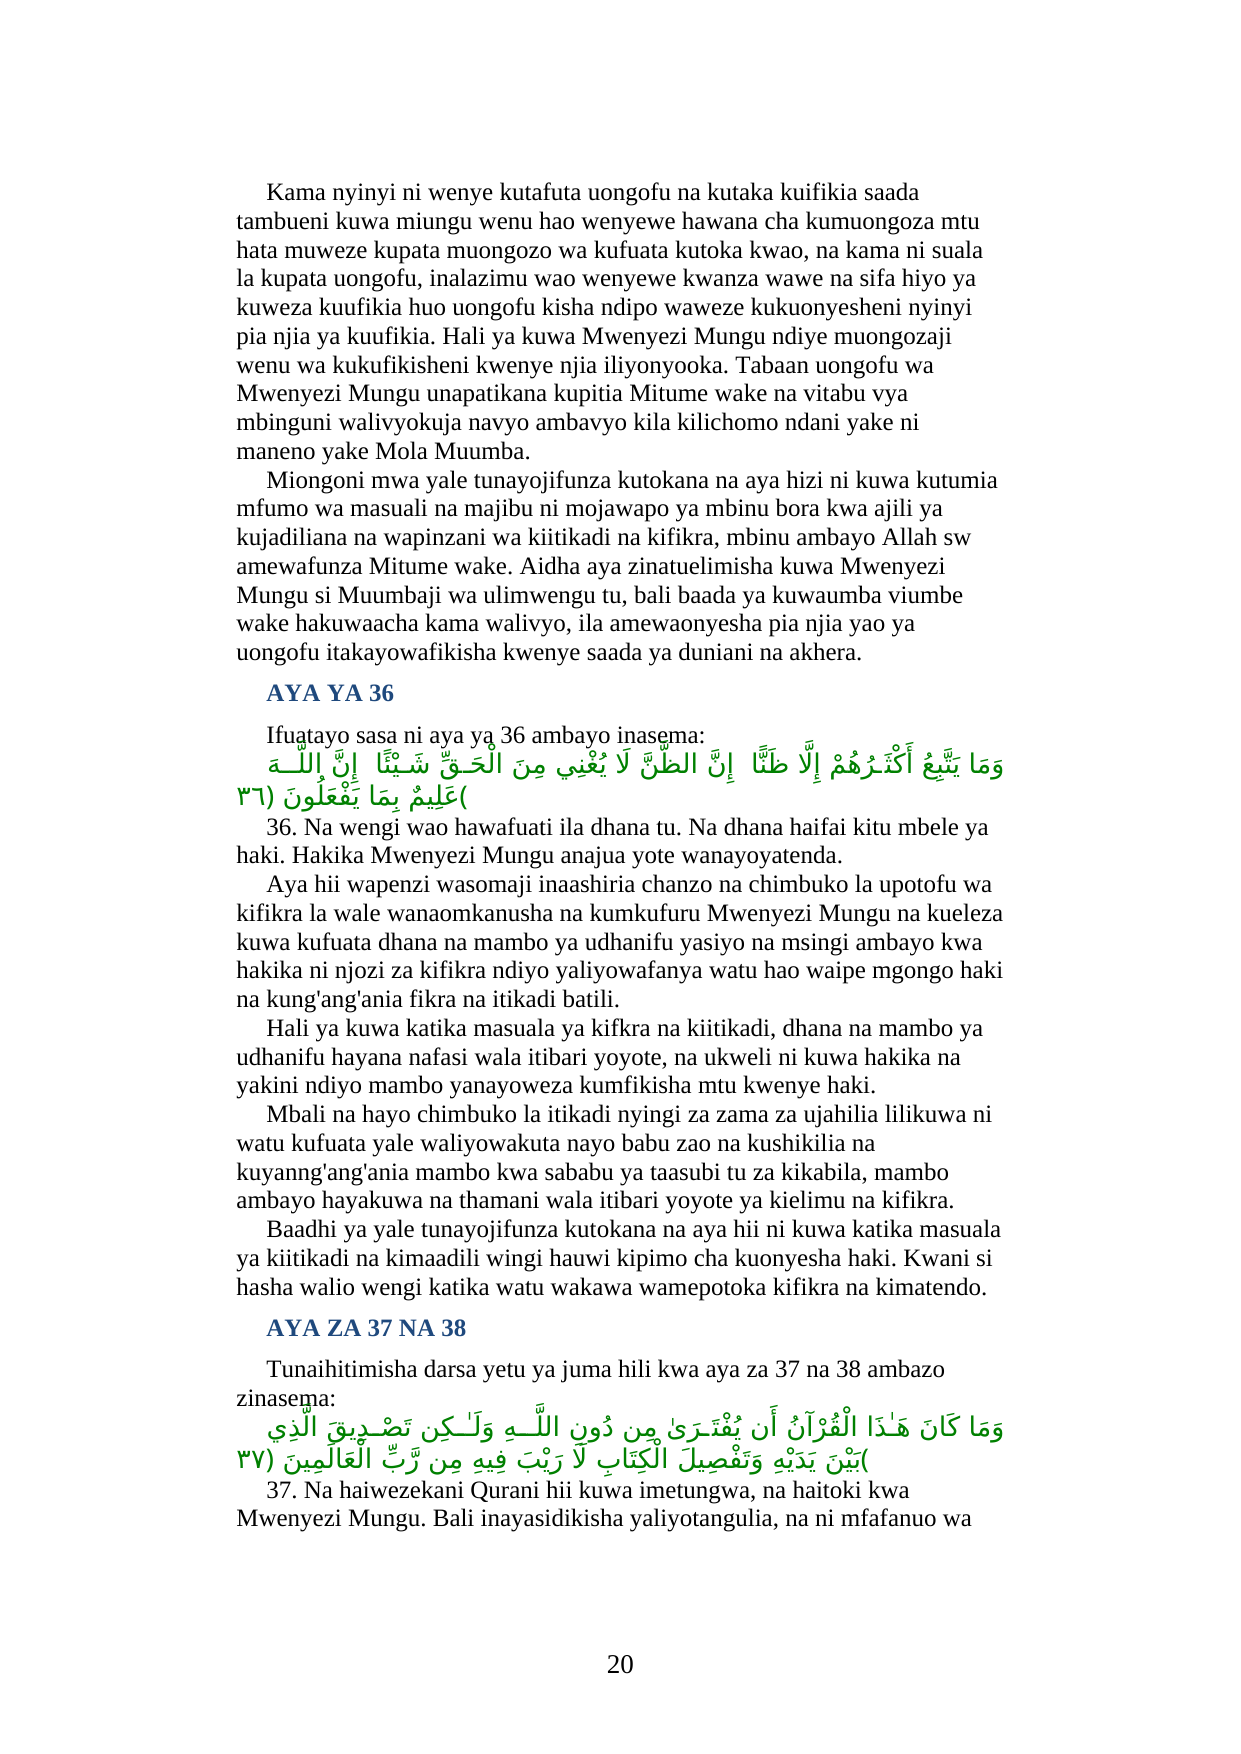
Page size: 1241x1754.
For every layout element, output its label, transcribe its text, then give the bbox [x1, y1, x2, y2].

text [236, 1475, 1004, 1532]
text Hali ya kuwa katika masuala ya kifkra na kiitikadi, dhana na mambo ya udhanifu hayana nafasi wala itibari yoyote, na ukweli ni kuwa hakika na yakini ndiyo mambo yanayoweza kumfikisha mtu kwenye haki. [236, 1013, 1004, 1099]
text Kama nyinyi ni wenye kutafuta uongofu na kutaka kuifikia saada tambueni kuwa miungu wenu hao wenyewe hawana cha kumuongoza mtu hata muweze kupata muongozo wa kufuata kutoka kwao, na kama ni suala la kupata uongofu, inalazimu wao wenyewe kwanza wawe na sifa hiyo ya kuweza kuufikia huo uongofu kisha ndipo waweze kukuonyesheni nyinyi pia njia ya kuufikia. Hali ya kuwa Mwenyezi Mungu ndiye muongozaji wenu wa kukufikisheni kwenye njia iliyonyooka. Tabaan uongofu wa Mwenyezi Mungu unapatikana kupitia Mitume wake na vitabu vya mbinguni walivyokuja navyo ambavyo kila kilichomo ndani yake ni maneno yake Mola Muumba. [236, 177, 1004, 465]
text Ifuatayo sasa ni aya ya 36 ambayo inasema: [236, 720, 1004, 748]
subtitle AYA ZA 37 NA 38 [236, 1313, 1004, 1342]
subtitle AYA YA 36 [236, 678, 1004, 707]
text وَمَا كَانَ هَـٰذَا الْقُرْآنُ أَن يُفْتَرَىٰ مِن دُونِ اللَّـهِ وَلَـٰكِن تَصْدِيقَ الَّذِي بَيْنَ يَدَيْهِ وَتَفْصِيلَ الْكِتَابِ لَا رَيْبَ فِيهِ مِن رَّبِّ الْعَالَمِينَ ﴿٣٧﴾ [236, 1412, 1004, 1475]
text 36. Na wengi wao hawafuati ila dhana tu. Na dhana haifai kitu mbele ya haki. Hakika Mwenyezi Mungu anajua yote wanayoyatenda. [236, 812, 1004, 869]
text Baadhi ya yale tunayojifunza kutokana na aya hii ni kuwa katika masuala ya kiitikadi na kimaadili wingi hauwi kipimo cha kuonyesha haki. Kwani si hasha walio wengi katika watu wakawa wamepotoka kifikra na kimatendo. [236, 1214, 1004, 1300]
text Mbali na hayo chimbuko la itikadi nyingi za zama za ujahilia lilikuwa ni watu kufuata yale waliyowakuta nayo babu zao na kushikilia na kuyanng'ang'ania mambo kwa sababu ya taasubi tu za kikabila, mambo ambayo hayakuwa na thamani wala itibari yoyote ya kielimu na kifikra. [236, 1099, 1004, 1214]
text وَمَا يَتَّبِعُ أَكْثَرُهُمْ إِلَّا ظَنًّا إِنَّ الظَّنَّ لَا يُغْنِي مِنَ الْحَقِّ شَيْئًا إِنَّ اللَّـهَ عَلِيمٌ بِمَا يَفْعَلُونَ ﴿٣٦﴾ [236, 748, 1004, 812]
text Aya hii wapenzi wasomaji inaashiria chanzo na chimbuko la upotofu wa kifikra la wale wanaomkanusha na kumkufuru Mwenyezi Mungu na kueleza kuwa kufuata dhana na mambo ya udhanifu yasiyo na msingi ambayo kwa hakika ni njozi za kifikra ndiyo yaliyowafanya watu hao waipe mgongo haki na kung'ang'ania fikra na itikadi batili. [236, 869, 1004, 1013]
text Miongoni mwa yale tunayojifunza kutokana na aya hizi ni kuwa kutumia mfumo wa masuali na majibu ni mojawapo ya mbinu bora kwa ajili ya kujadiliana na wapinzani wa kiitikadi na kifikra, mbinu ambayo Allah sw amewafunza Mitume wake. Aidha aya zinatuelimisha kuwa Mwenyezi Mungu si Muumbaji wa ulimwengu tu, bali baada ya kuwaumba viumbe wake hakuwaacha kama walivyo, ila amewaonyesha pia njia yao ya uongofu itakayowafikisha kwenye saada ya duniani na akhera. [236, 465, 1004, 666]
text Tunaihitimisha darsa yetu ya juma hili kwa aya za 37 na 38 ambazo zinasema: [236, 1354, 1004, 1412]
